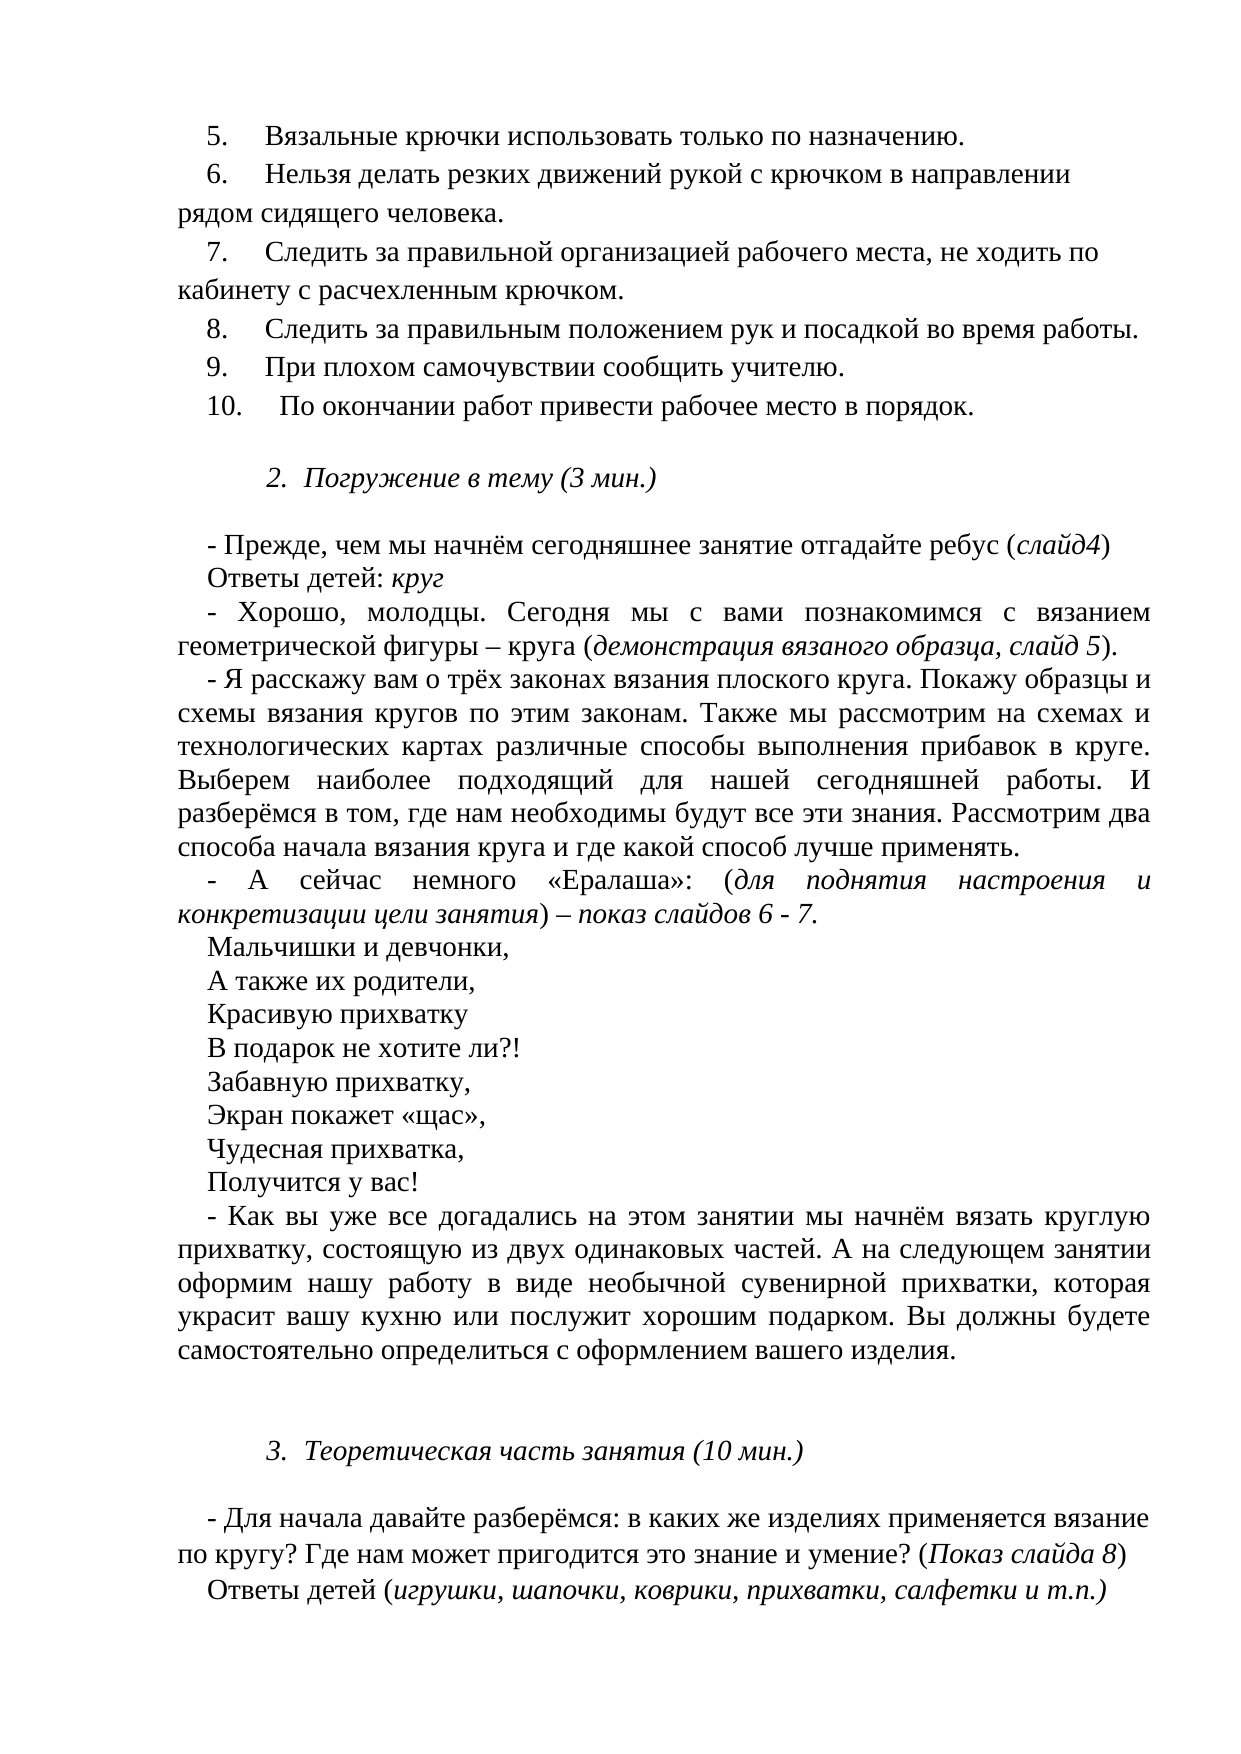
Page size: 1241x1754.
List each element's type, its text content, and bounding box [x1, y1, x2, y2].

text Забавную прихватку, [177, 1064, 1152, 1097]
list Ответы детей (игрушки, шапочки, коврики, прихватки, салфетки и т.п.) [177, 1572, 1152, 1606]
text Получится у вас! [177, 1164, 1152, 1198]
text 9. При плохом самочувствии сообщить учителю. [177, 349, 1152, 383]
text 7. Следить за правильной организацией рабочего места, не ходить по кабинету с расчехленным крючком. [177, 234, 1152, 306]
text 10. По окончании работ привести рабочее место в порядок. [177, 388, 1152, 421]
text 8. Следить за правильным положением рук и посадкой во время работы. [177, 311, 1152, 344]
text - А сейчас немного «Ералаша»: (для поднятия настроения и конкретизации цели занятия) – показ слайдов 6 - 7. [177, 862, 1152, 929]
text - Прежде, чем мы начнём сегодняшнее занятие отгадайте ребус (слайд4) [177, 527, 1152, 561]
list - Для начала давайте разберёмся: в каких же изделиях применяется вязание по кругу? Где нам может пригодится это знание и умение? (Показ слайда 8) [177, 1500, 1152, 1569]
text Ответы детей: круг [177, 561, 1152, 594]
text Экран покажет «щас», [177, 1097, 1152, 1131]
text В подарок не хотите ли?! [177, 1030, 1152, 1064]
list Теоретическая часть занятия (10 мин.) [266, 1433, 1152, 1466]
text 5. Вязальные крючки использовать только по назначению. [177, 118, 1152, 152]
text - Хорошо, молодцы. Сегодня мы с вами познакомимся с вязанием геометрической фигуры – круга (демонстрация вязаного образца, слайд 5). [177, 594, 1152, 661]
text - Я расскажу вам о трёх законах вязания плоского круга. Покажу образцы и схемы вязания кругов по этим законам. Также мы рассмотрим на схемах и технологических картах различные способы выполнения прибавок в круге. Выберем наиболее подходящий для нашей сегодняшней работы. И разберёмся в том, где нам необходимы будут все эти знания. Рассмотрим два способа начала вязания круга и где какой способ лучше применять. [177, 661, 1152, 862]
text А также их родители, [177, 963, 1152, 997]
text 6. Нельзя делать резких движений рукой с крючком в направлении рядом сидящего человека. [177, 157, 1152, 229]
text Красивую прихватку [177, 997, 1152, 1030]
list Погружение в тему (3 мин.) [266, 460, 1152, 493]
text Чудесная прихватка, [177, 1131, 1152, 1164]
text Мальчишки и девчонки, [177, 929, 1152, 963]
text - Как вы уже все догадались на этом занятии мы начнём вязать круглую прихватку, состоящую из двух одинаковых частей. А на следующем занятии оформим нашу работу в виде необычной сувенирной прихватки, которая украсит вашу кухню или послужит хорошим подарком. Вы должны будете самостоятельно определиться с оформлением вашего изделия. [177, 1198, 1152, 1366]
